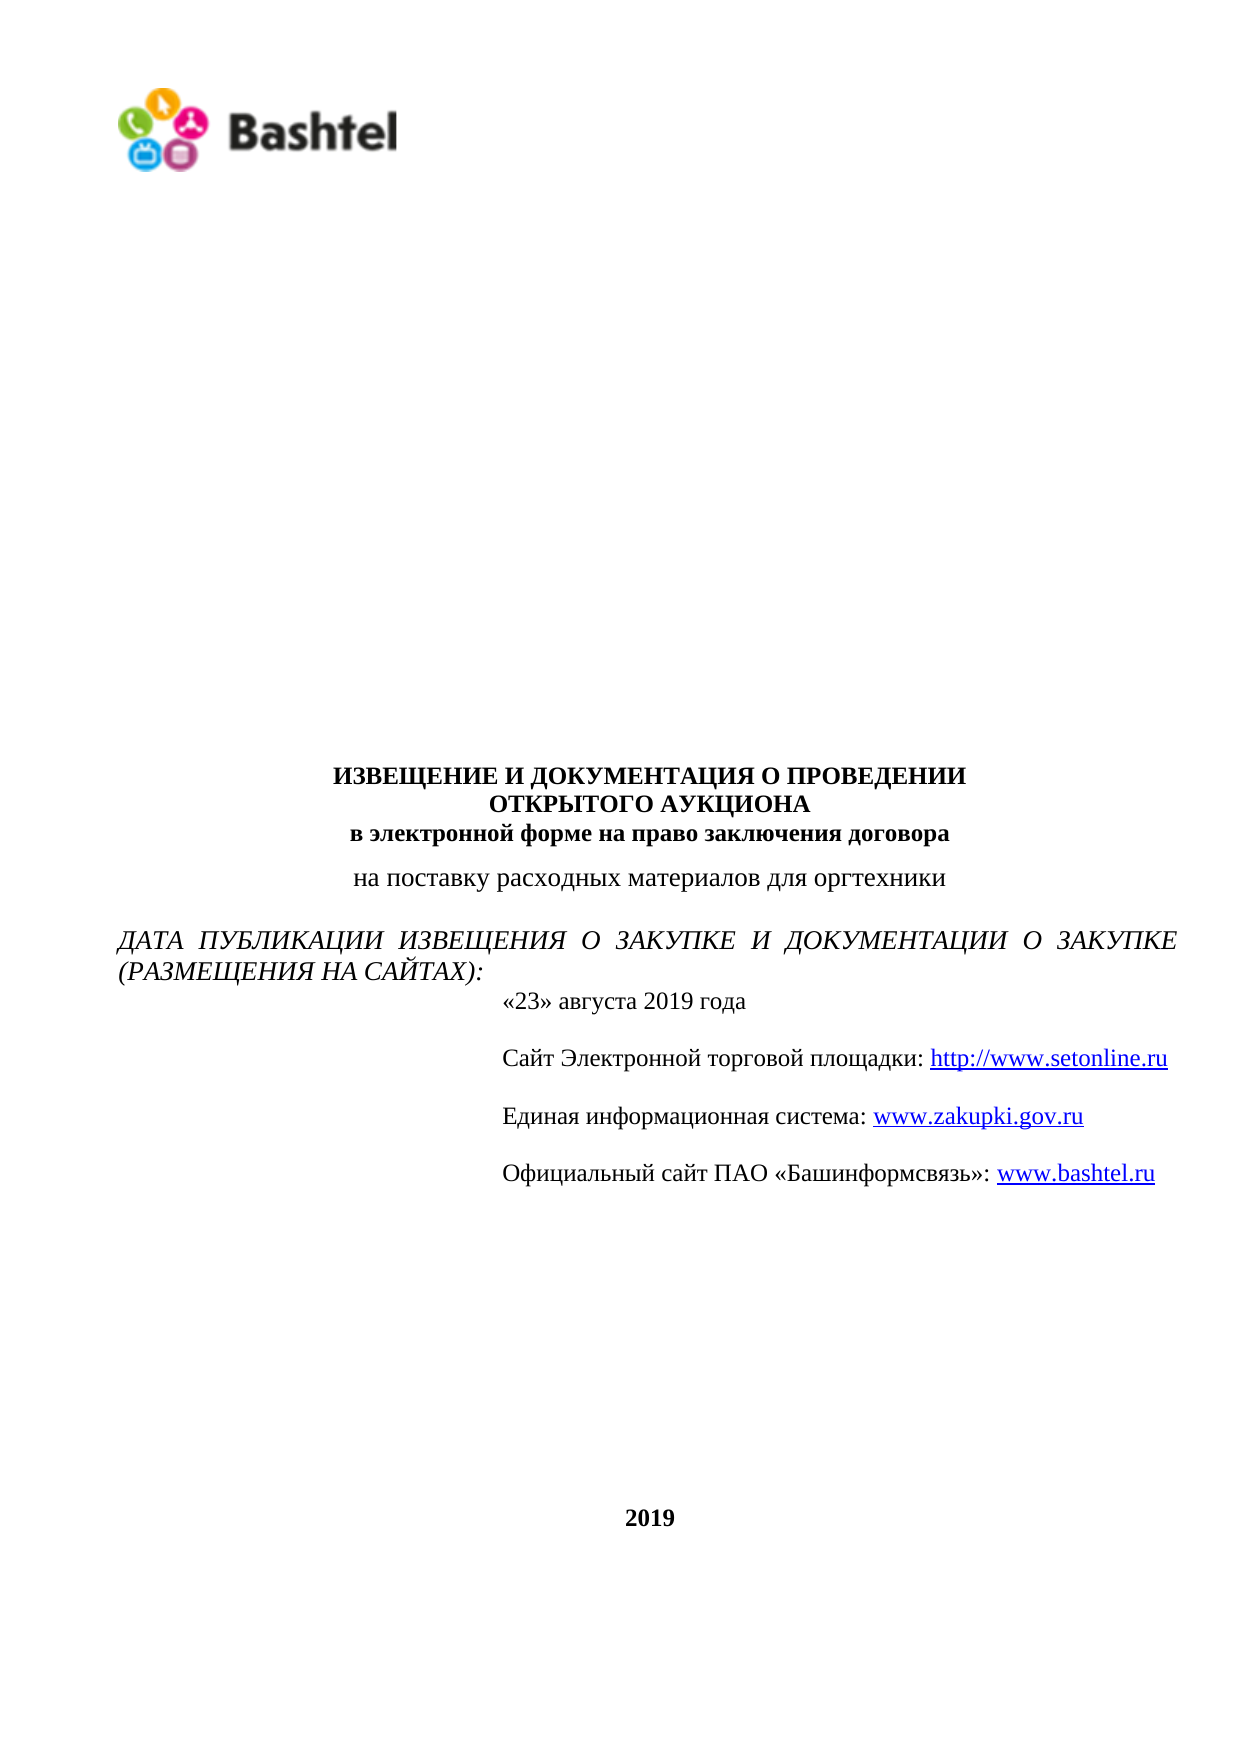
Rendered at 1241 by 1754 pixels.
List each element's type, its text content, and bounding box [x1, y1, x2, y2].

picture [118, 88, 397, 172]
text в электронной форме на право заключения договора [118, 818, 1181, 847]
text ИЗВЕЩЕНИЕ И ДОКУМЕНТАЦИЯ О ПРОВЕДЕНИИ [118, 761, 1181, 789]
text Официальный сайт ПАО «Башинформсвязь»: www.bashtel.ru [502, 1158, 1181, 1187]
text 2019 [118, 1503, 1181, 1532]
text Единая информационная система: www.zakupki.gov.ru [502, 1101, 1181, 1130]
text ОТКРЫТОГО АУКЦИОНА [118, 789, 1181, 818]
text ДАТА ПУБЛИКАЦИИ ИЗВЕЩЕНИЯ О ЗАКУПКЕ И ДОКУМЕНТАЦИИ О ЗАКУПКЕ (РАЗМЕЩЕНИЯ НА САЙТАХ): [118, 924, 1181, 986]
text на поставку расходных материалов для оргтехники [118, 861, 1181, 893]
text Сайт Электронной торговой площадки: http://www.setonline.ru [502, 1043, 1181, 1072]
